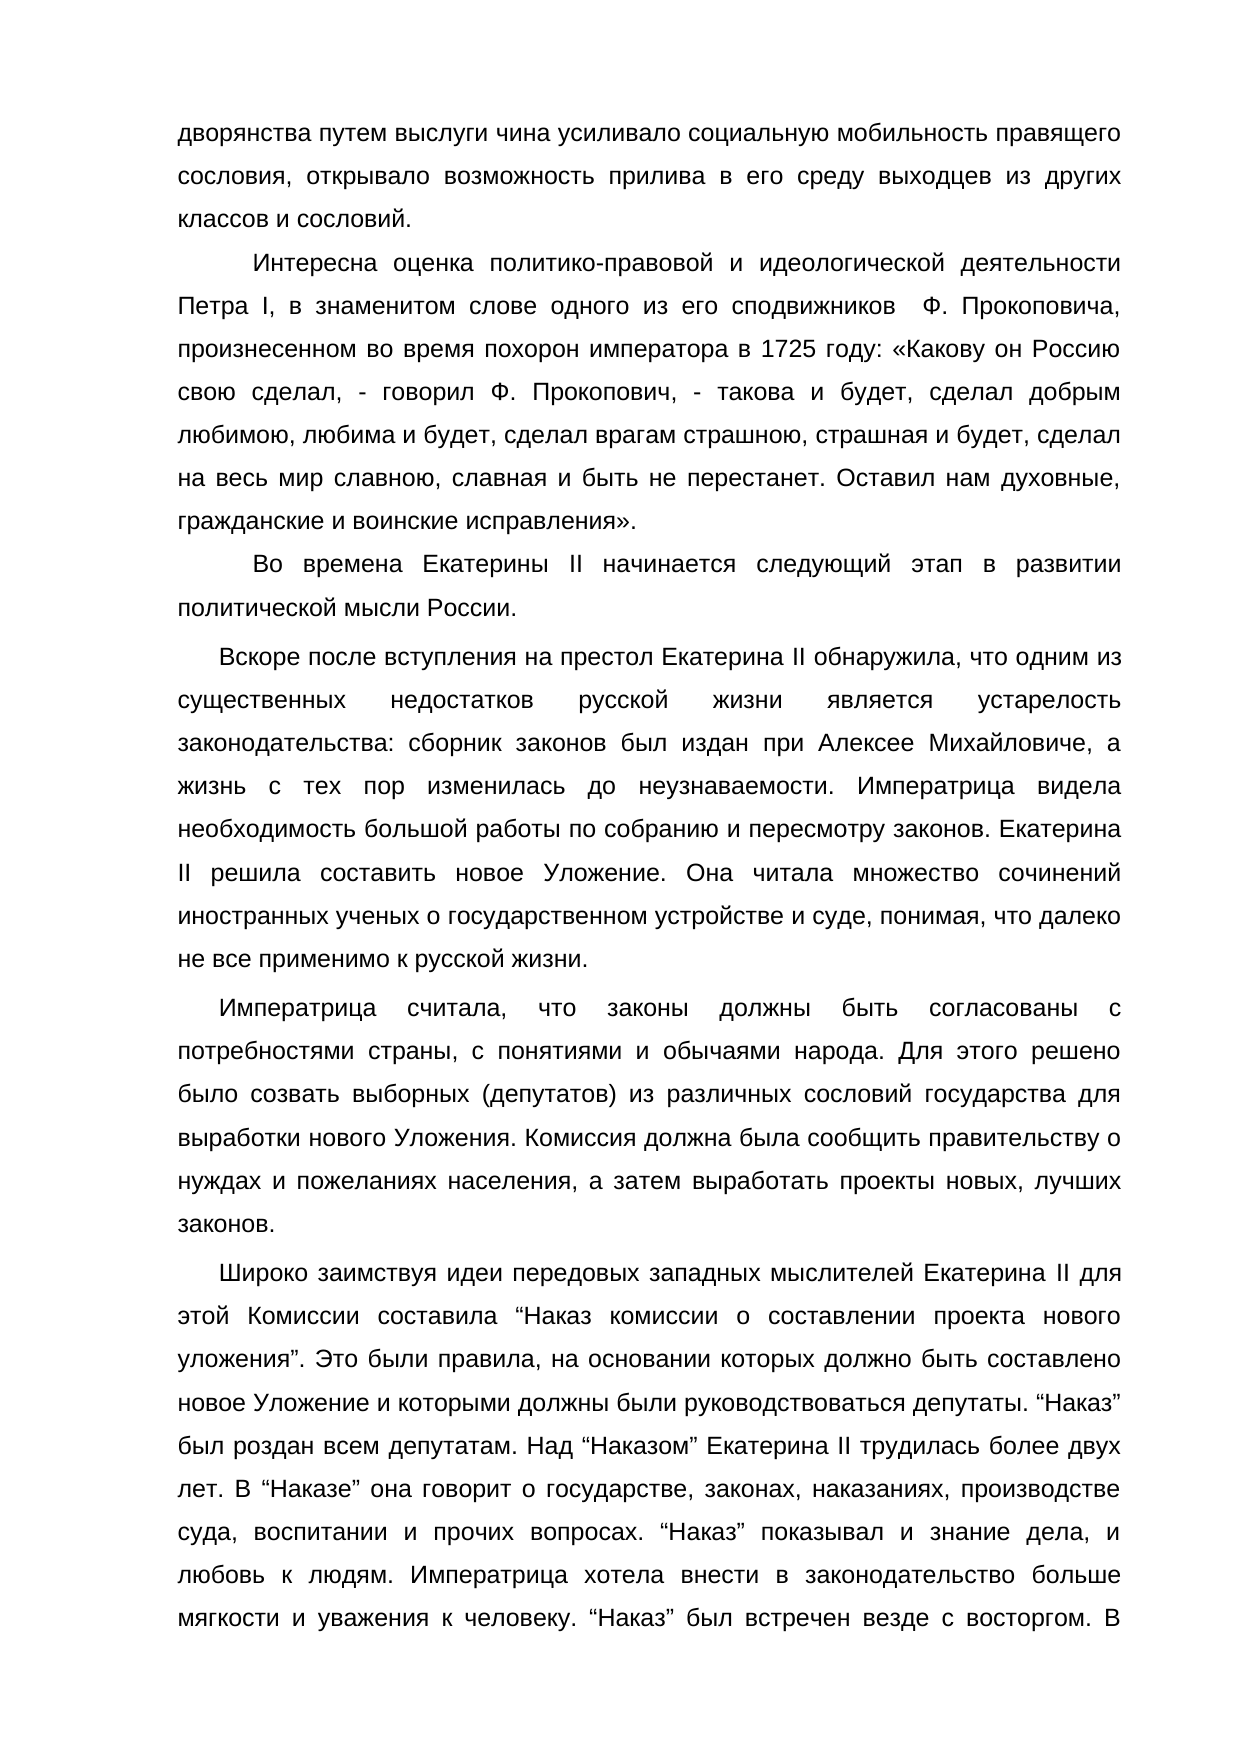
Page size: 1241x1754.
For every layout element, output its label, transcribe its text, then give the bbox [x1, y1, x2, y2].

text Вскоре после вступления на престол Екатерина II обнаружила, что одним из существенных недостатков русской жизни является устарелость законодательства: сборник законов был издан при Алексее Михайловиче, а жизнь с тех пор изменилась до неузнаваемости. Императрица видела необходимость большой работы по собранию и пересмотру законов. Екатерина II решила составить новое Уложение. Она читала множество сочинений иностранных ученых о государственном устройстве и суде, понимая, что далеко не все применимо к русской жизни. [177, 642, 1122, 972]
text Интересна оценка политико-правовой и идеологической деятельности Петра I, в знаменитом слове одного из его сподвижников Ф. Прокоповича, произнесенном во время похорон императора в 1725 году: «Какову он Россию свою сделал, - говорил Ф. Прокопович, - такова и будет, сделал добрым любимою, любима и будет, сделал врагам страшною, страшная и будет, сделал на весь мир славною, славная и быть не перестанет. Оставил нам духовные, гражданские и воинские исправления». [177, 247, 1122, 535]
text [177, 118, 1122, 233]
text Во времена Екатерины II начинается следующий этап в развитии политической мысли России. [177, 549, 1122, 621]
text Императрица считала, что законы должны быть согласованы с потребностями страны, с понятиями и обычаями народа. Для этого решено было созвать выборных (депутатов) из различных сословий государства для выработки нового Уложения. Комиссия должна была сообщить правительству о нуждах и пожеланиях населения, а затем выработать проекты новых, лучших законов. [177, 993, 1122, 1237]
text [177, 1258, 1122, 1632]
